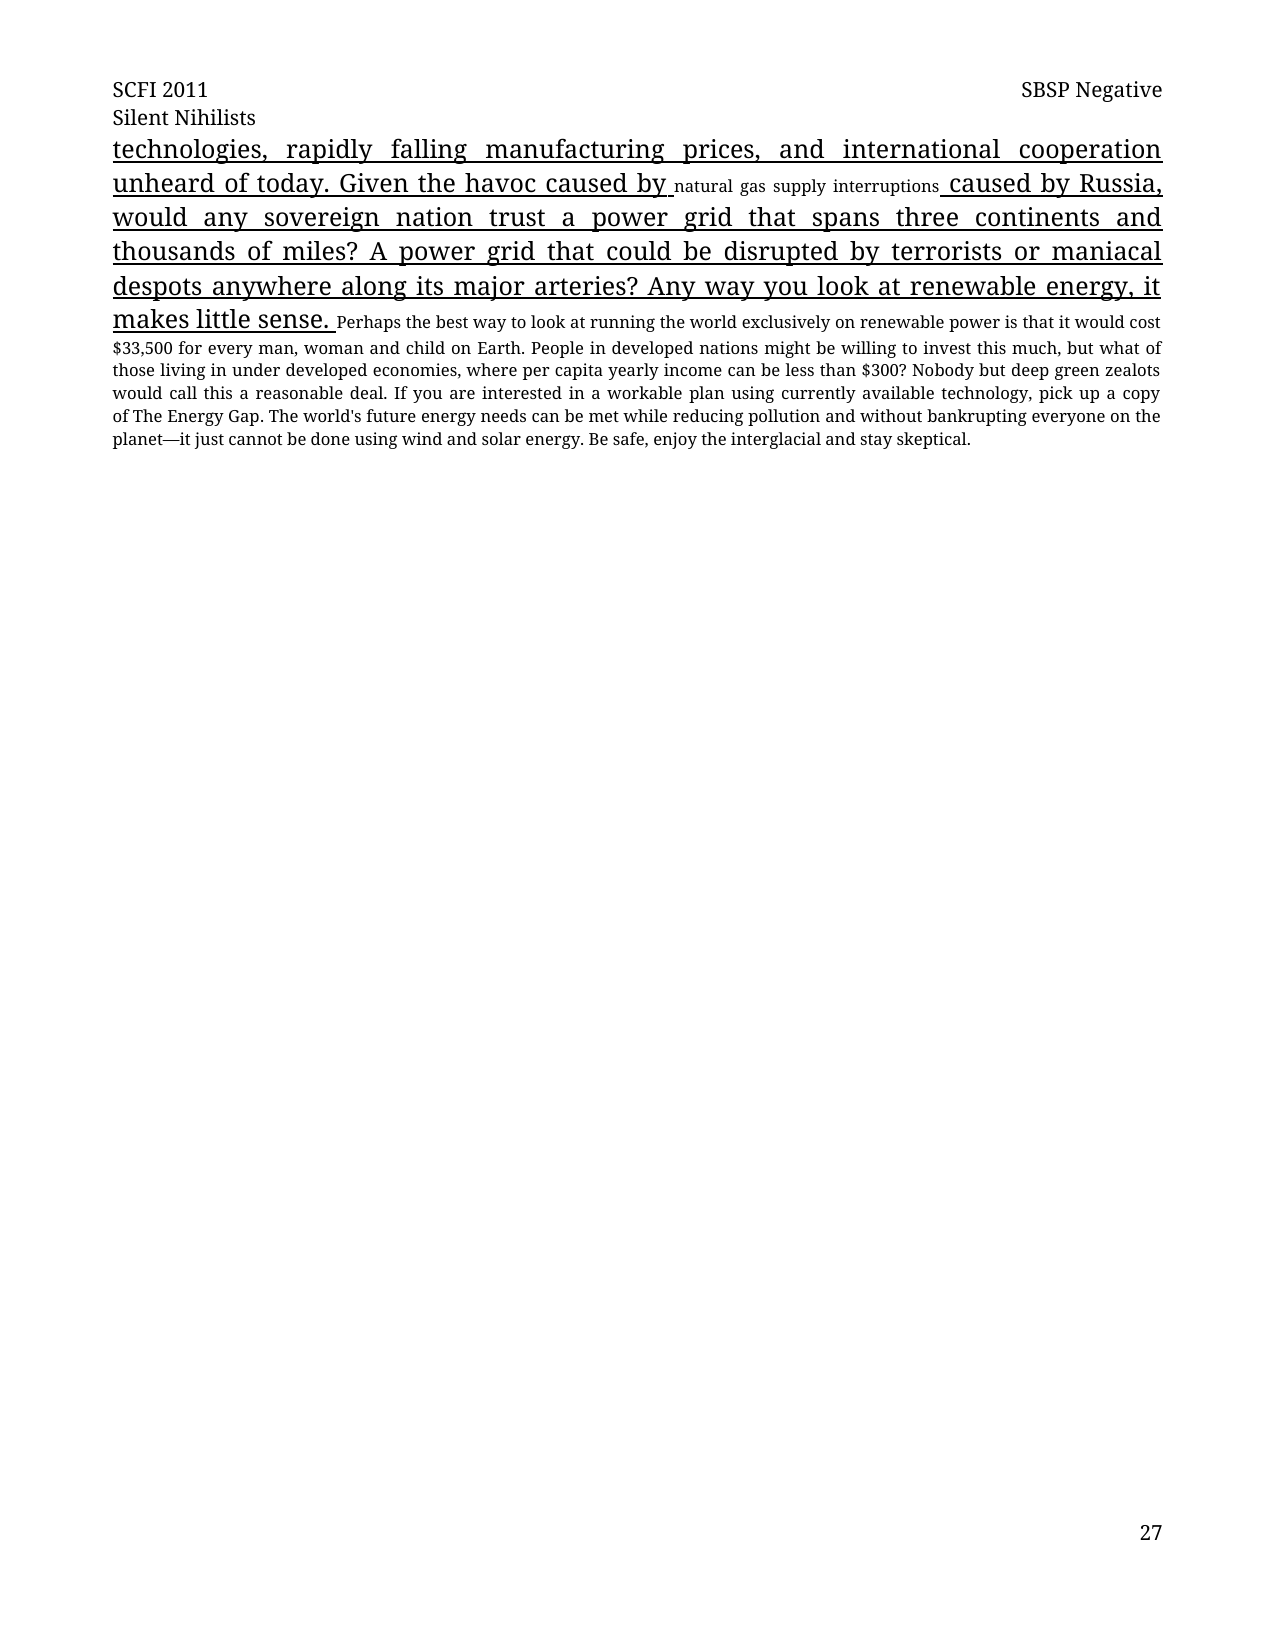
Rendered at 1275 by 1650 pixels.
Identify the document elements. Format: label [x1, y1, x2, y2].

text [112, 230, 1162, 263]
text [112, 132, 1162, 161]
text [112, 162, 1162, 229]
text [112, 264, 1162, 450]
